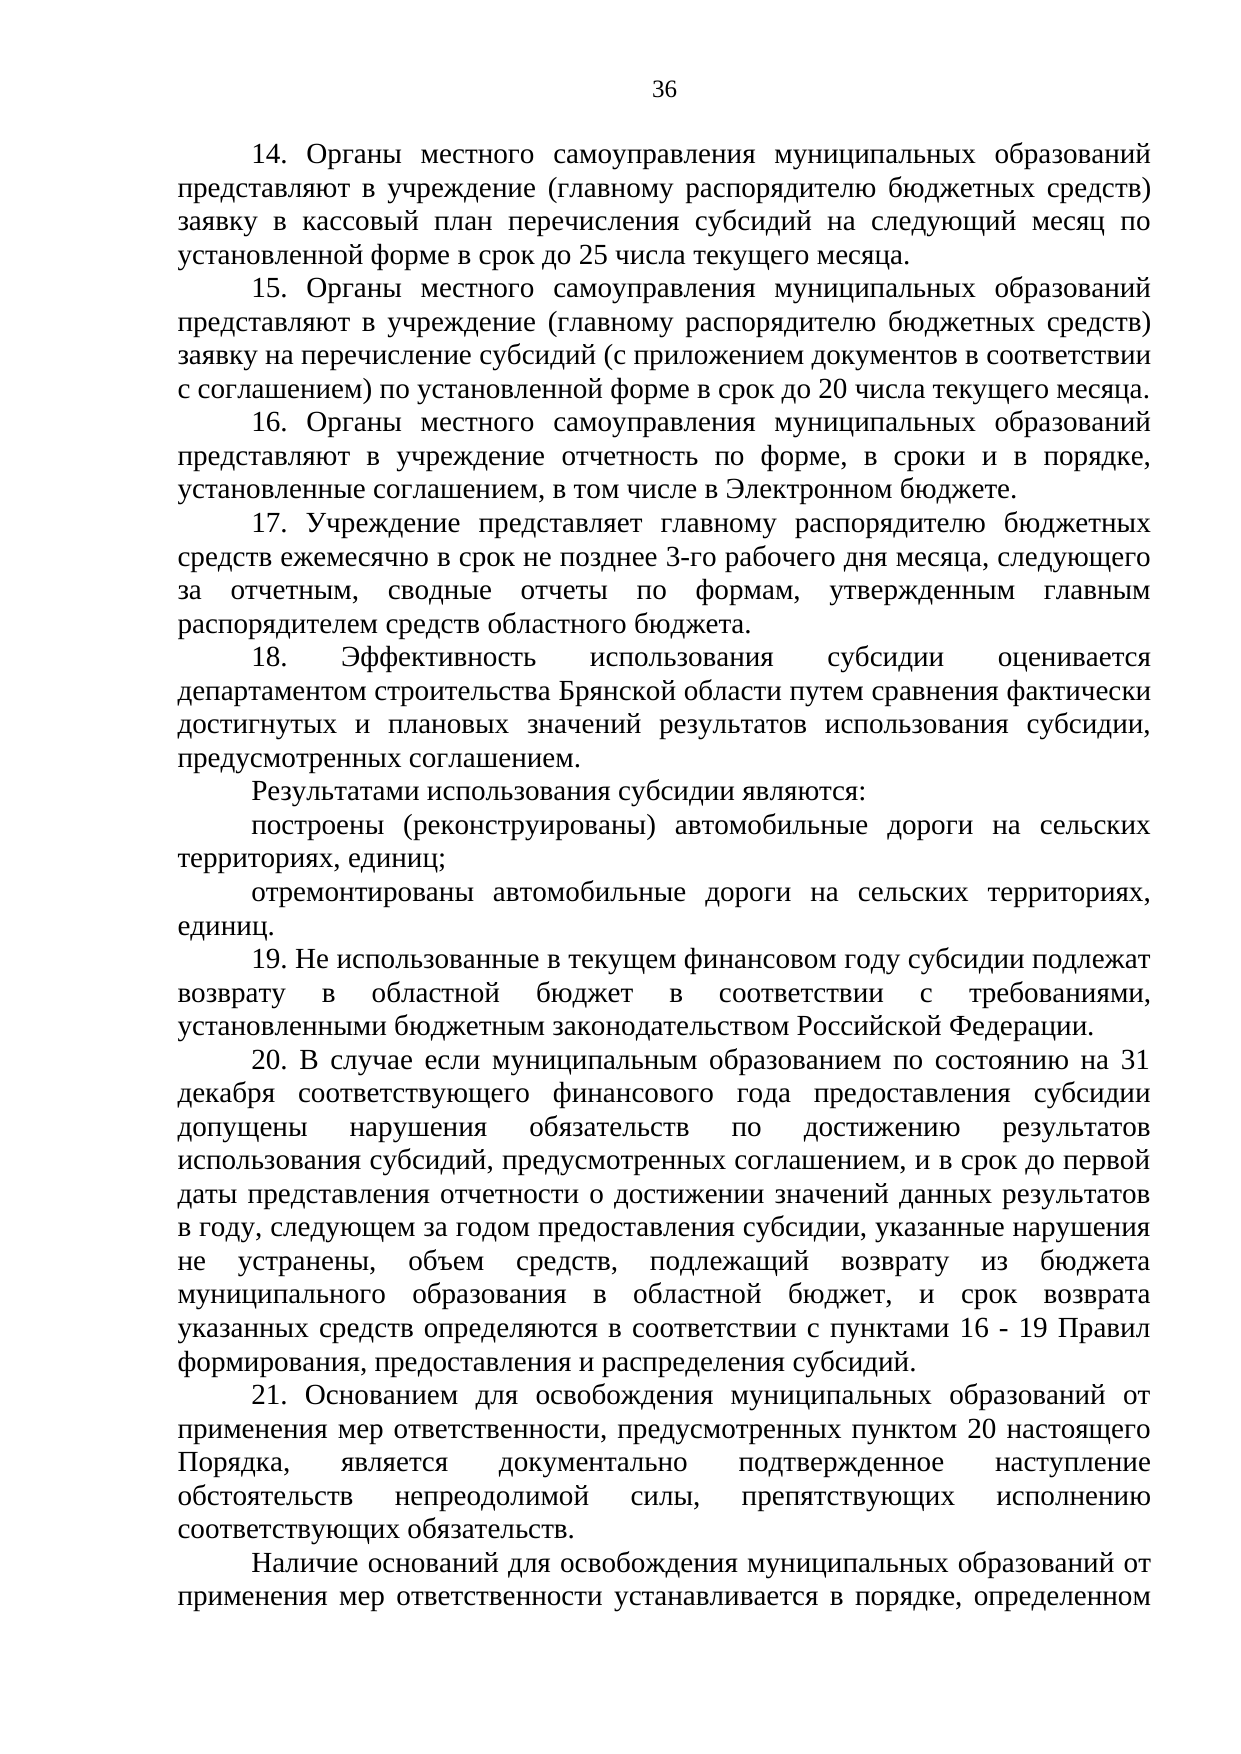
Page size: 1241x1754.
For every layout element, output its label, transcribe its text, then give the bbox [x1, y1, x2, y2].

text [177, 1545, 1152, 1612]
text 21. Основанием для освобождения муниципальных образований от применения мер ответственности, предусмотренных пунктом 20 настоящего Порядка, является документально подтвержденное наступление обстоятельств непреодолимой силы, препятствующих исполнению соответствующих обязательств. [177, 1377, 1152, 1545]
text 20. В случае если муниципальным образованием по состоянию на 31 декабря соответствующего финансового года предоставления субсидии допущены нарушения обязательств по достижению результатов использования субсидий, предусмотренных соглашением, и в срок до первой даты представления отчетности о достижении значений данных результатов в году, следующем за годом предоставления субсидии, указанные нарушения не устранены, объем средств, подлежащий возврату из бюджета муниципального образования в областной бюджет, и срок возврата указанных средств определяются в соответствии с пунктами 16 - 19 Правил формирования, предоставления и распределения субсидий. [177, 1042, 1152, 1377]
text 14. Органы местного самоуправления муниципальных образований представляют в учреждение (главному распорядителю бюджетных средств) заявку в кассовый план перечисления субсидий на следующий месяц по установленной форме в срок до 25 числа текущего месяца. [177, 136, 1152, 270]
text 18. Эффективность использования субсидии оценивается департаментом строительства Брянской области путем сравнения фактически достигнутых и плановых значений результатов использования субсидии, предусмотренных соглашением. [177, 639, 1152, 773]
text 19. Не использованные в текущем финансовом году субсидии подлежат возврату в областной бюджет в соответствии с требованиями, установленными бюджетным законодательством Российской Федерации. [177, 941, 1152, 1042]
text построены (реконструированы) автомобильные дороги на сельских территориях, единиц; [177, 807, 1152, 874]
text 17. Учреждение представляет главному распорядителю бюджетных средств ежемесячно в срок не позднее 3-го рабочего дня месяца, следующего за отчетным, сводные отчеты по формам, утвержденным главным распорядителем средств областного бюджета. [177, 505, 1152, 639]
text отремонтированы автомобильные дороги на сельских территориях, единиц. [177, 874, 1152, 941]
text Результатами использования субсидии являются: [177, 773, 1152, 807]
text 15. Органы местного самоуправления муниципальных образований представляют в учреждение (главному распорядителю бюджетных средств) заявку на перечисление субсидий (с приложением документов в соответствии с соглашением) по установленной форме в срок до 20 числа текущего месяца. [177, 270, 1152, 404]
text 16. Органы местного самоуправления муниципальных образований представляют в учреждение отчетность по форме, в сроки и в порядке, установленные соглашением, в том числе в Электронном бюджете. [177, 404, 1152, 505]
